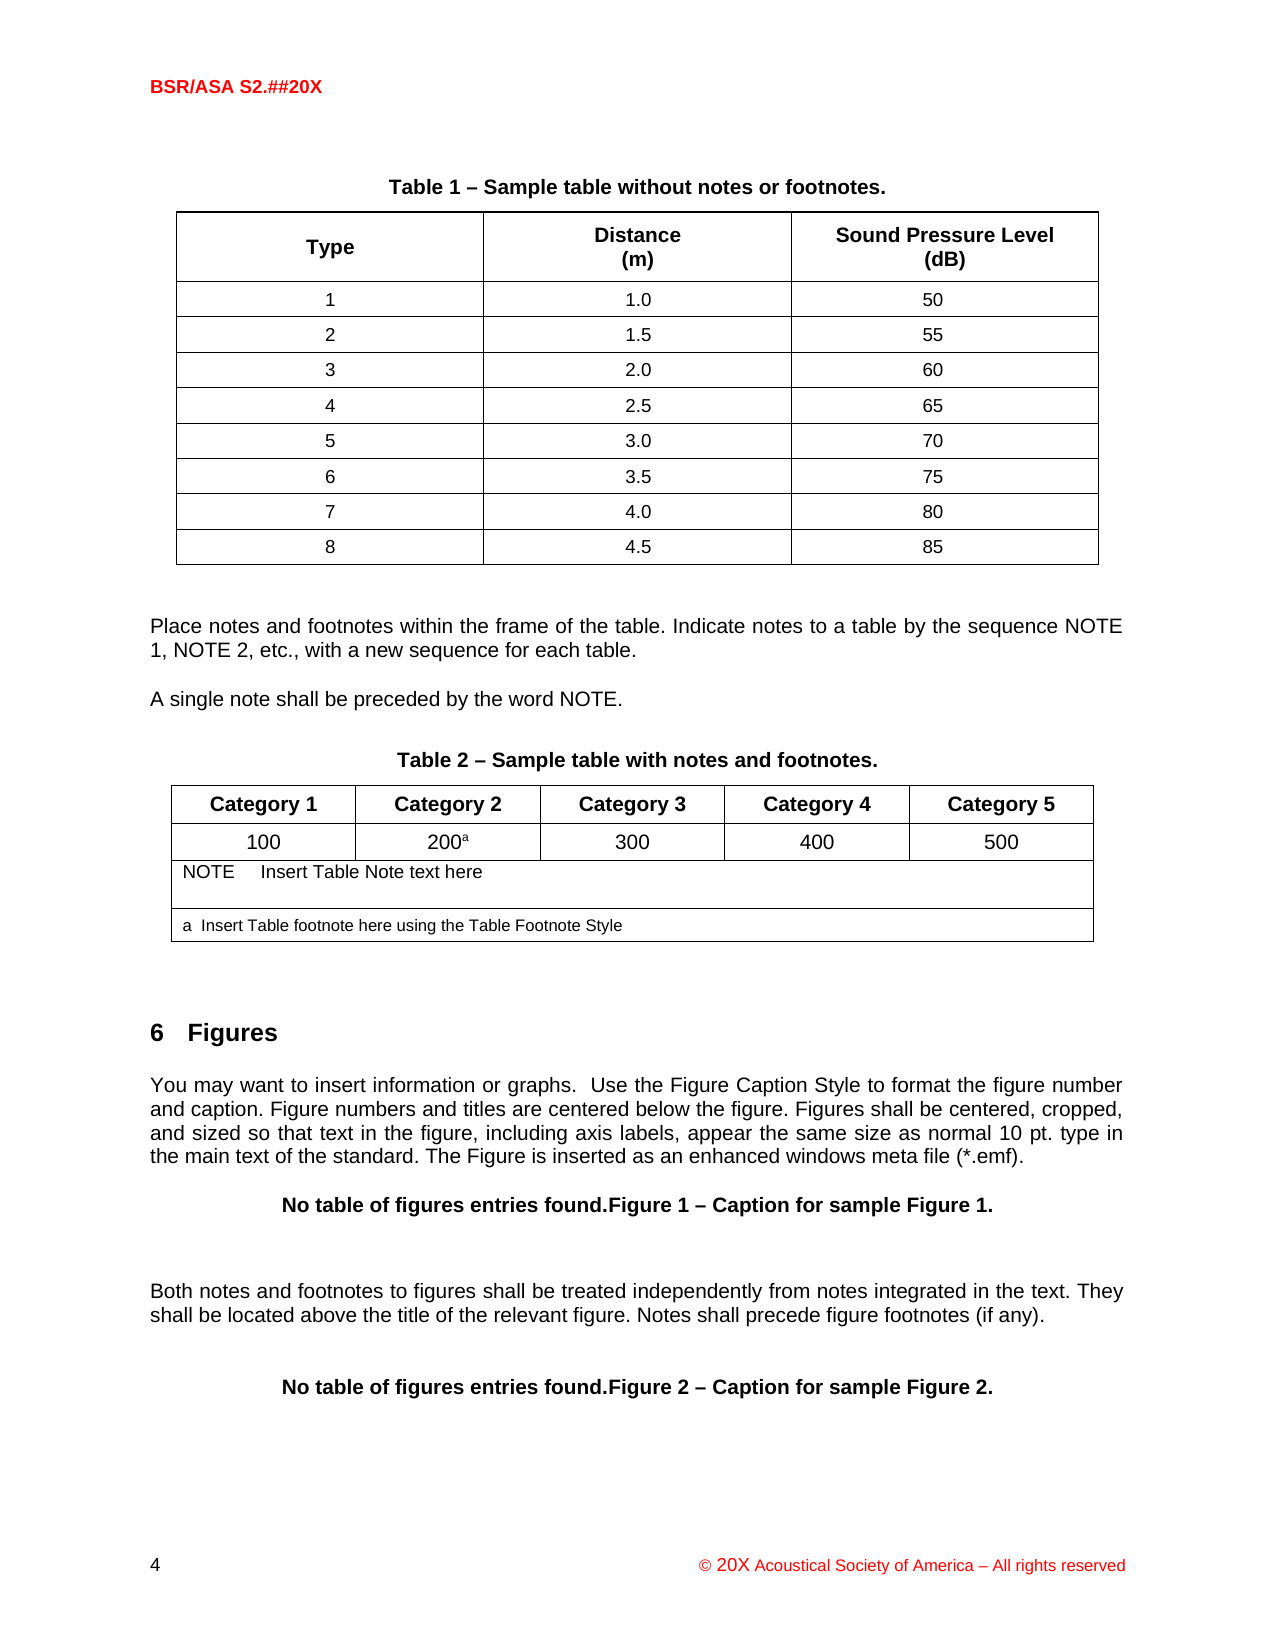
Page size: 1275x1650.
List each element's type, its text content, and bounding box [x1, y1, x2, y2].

table_header Category 3 [541, 786, 724, 822]
table_cell 1.5 [484, 317, 791, 352]
table_cell NOTE Insert Table Note text here [172, 861, 1093, 908]
table_cell 70 [792, 424, 1098, 458]
table_cell 500 [910, 824, 1093, 860]
table_cell 3.0 [484, 424, 791, 458]
table_cell 4 [177, 388, 483, 422]
table_cell 4.5 [484, 530, 791, 564]
table_cell 7 [177, 494, 483, 529]
table_cell 8 [177, 530, 483, 564]
text You may want to insert information or graphs. Use the Figure Caption Style to format the figure number and caption. Figure numbers and titles are centered below the figure. Figures shall be centered, cropped, and sized so that text in the figure, including axis labels, appear the same size as normal 10 pt. type in the main text of the standard. The Figure is inserted as an enhanced windows meta file (*.emf). [150, 1072, 1125, 1168]
table_cell 3.5 [484, 459, 791, 493]
table_cell 85 [792, 530, 1098, 564]
table_cell 400 [725, 824, 909, 860]
table_cell 55 [792, 317, 1098, 352]
text Figure 1 – Caption for sample Figure 1. [150, 1193, 1125, 1217]
table_cell 50 [792, 282, 1098, 316]
table_cell 80 [792, 494, 1098, 529]
table_cell 4.0 [484, 494, 791, 529]
table_cell 60 [792, 353, 1098, 387]
text Figure 2 – Caption for sample Figure 2. [150, 1374, 1125, 1398]
text Table 2 – Sample table with notes and footnotes. [150, 748, 1125, 772]
table_cell 65 [792, 388, 1098, 422]
table_cell 75 [792, 459, 1098, 493]
table_cell 2 [177, 317, 483, 352]
table_cell 5 [177, 424, 483, 458]
subtitle Figures [150, 1019, 1125, 1047]
table_header Category 5 [910, 786, 1093, 822]
table_header Sound Pressure Level (dB) [792, 213, 1098, 281]
table_cell 300 [541, 824, 724, 860]
table_cell 1.0 [484, 282, 791, 316]
table_header Category 2 [356, 786, 540, 822]
table_cell 1 [177, 282, 483, 316]
table_header Category 1 [172, 786, 355, 822]
table_cell 2.0 [484, 353, 791, 387]
table_header Category 4 [725, 786, 909, 822]
table_cell 6 [177, 459, 483, 493]
table_header Type [177, 213, 483, 281]
text Table 1 – Sample table without notes or footnotes. [150, 175, 1125, 199]
table_cell 2.5 [484, 388, 791, 422]
table_cell 200a [356, 824, 540, 860]
table_cell a Insert Table footnote here using the Table Footnote Style [172, 909, 1093, 941]
text A single note shall be preceded by the word NOTE. [150, 687, 1125, 711]
table_cell 100 [172, 824, 355, 860]
text Place notes and footnotes within the frame of the table. Indicate notes to a table by the sequence NOTE 1, NOTE 2, etc., with a new sequence for each table. [150, 614, 1125, 662]
table_cell 3 [177, 353, 483, 387]
table_header Distance (m) [484, 213, 791, 281]
text Both notes and footnotes to figures shall be treated independently from notes integrated in the text. They shall be located above the title of the relevant figure. Notes shall precede figure footnotes (if any). [150, 1279, 1125, 1327]
